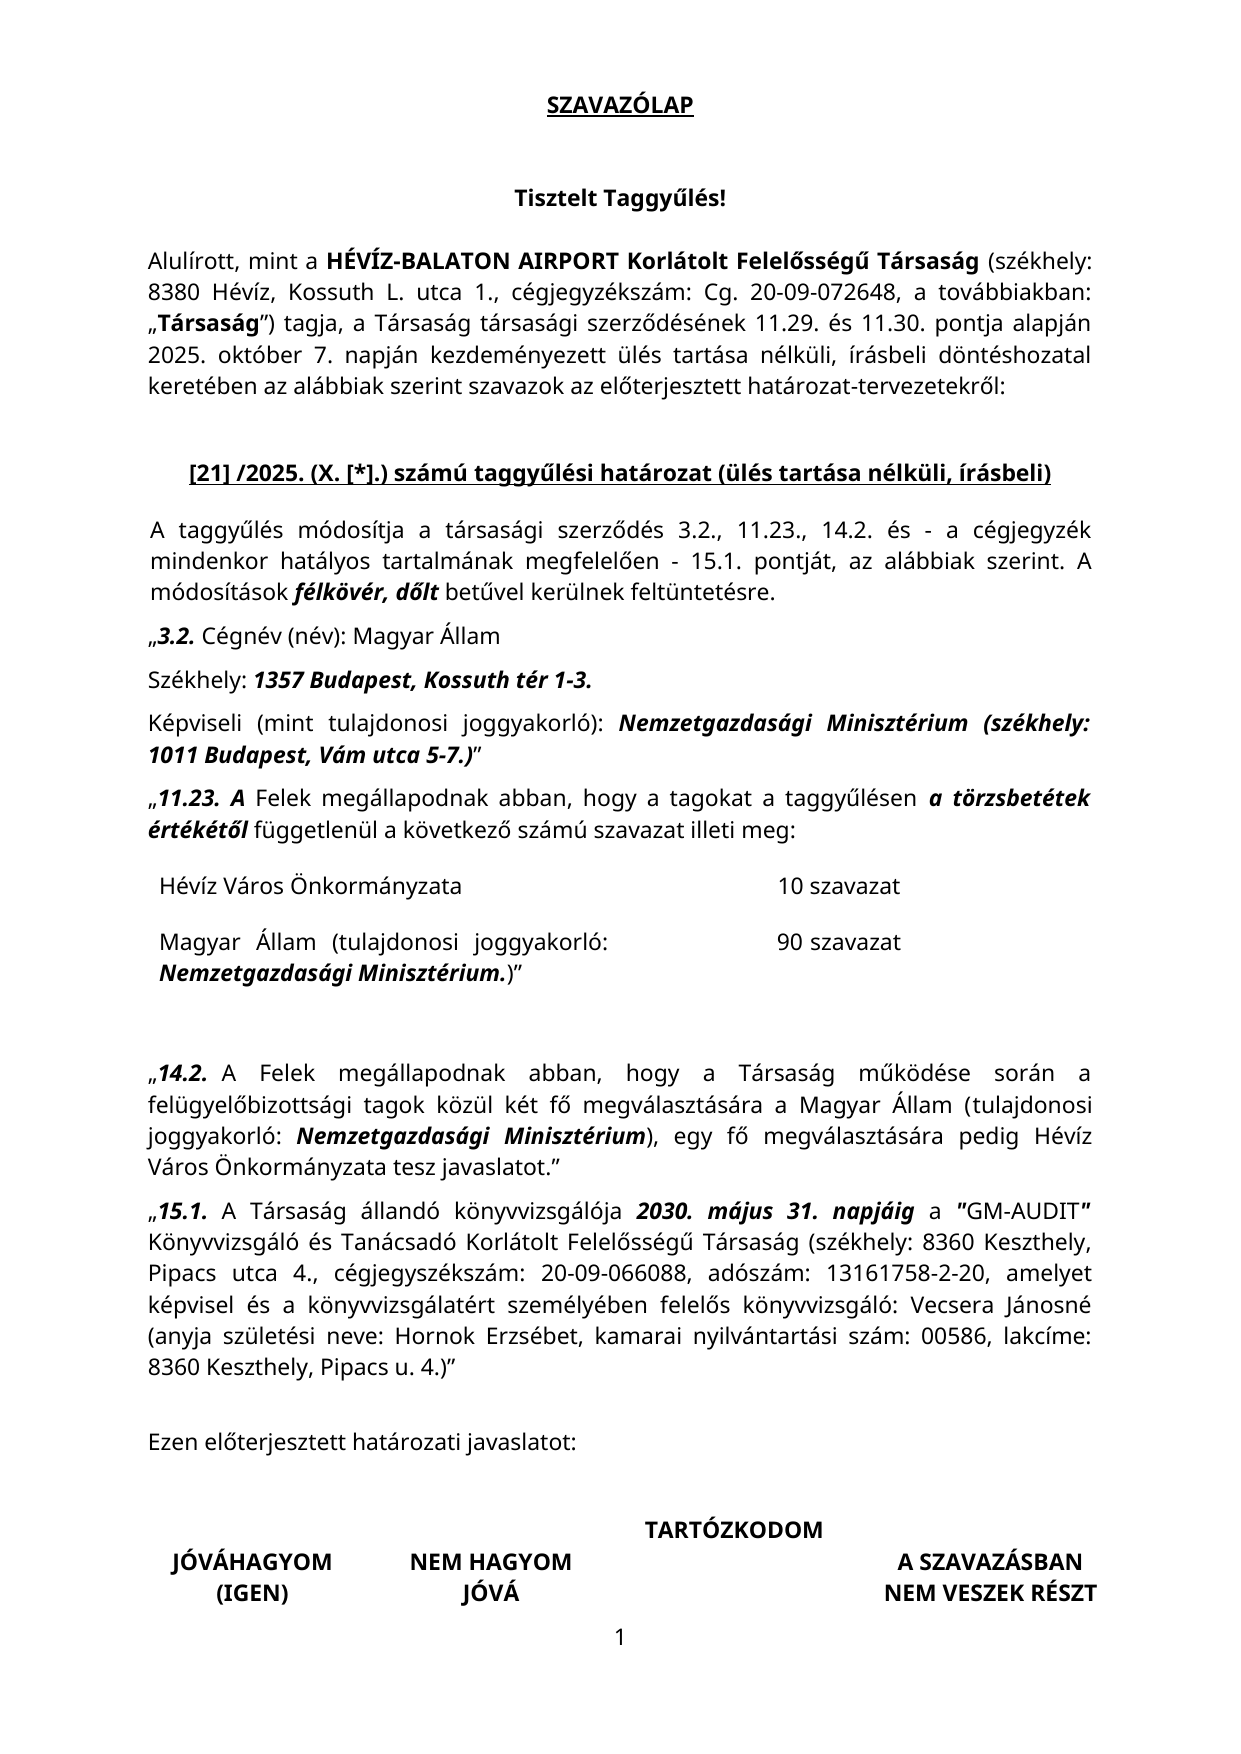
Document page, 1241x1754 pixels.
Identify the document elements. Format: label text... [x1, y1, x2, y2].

text SZAVAZÓLAP [148, 89, 1093, 120]
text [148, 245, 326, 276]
text Székhely: 1357 Budapest, Kossuth tér 1-3. [148, 664, 1093, 695]
table_header TARTÓZKODOM [603, 1514, 866, 1608]
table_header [379, 1514, 603, 1608]
text „3.2. Cégnév (név): Magyar Állam [148, 620, 1093, 651]
table_cell szavazat [620, 914, 1091, 1001]
table_header 10 szavazat [620, 858, 1091, 914]
table_header JÓVÁHAGYOM (IGEN) [125, 1514, 379, 1608]
text Tisztelt Taggyűlés! [148, 182, 1093, 214]
table_cell Magyar Állam (tulajdonosi joggyakorló: Nemzetgazdasági Minisztérium.)” [148, 914, 619, 1001]
table_header Hévíz Város Önkormányzata [148, 858, 619, 914]
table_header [866, 1514, 1115, 1608]
text A taggyűlés módosítja a társasági szerződés 3.2., 11.23., 14.2. és - a cégjegyzék mindenkor hatályos tartalmának megfelelően - 15.1. pontját, az alábbiak szerint. A módosítások félkövér, dőlt betűvel kerülnek feltüntetésre. [150, 514, 1093, 607]
text „11.23. A Felek megállapodnak abban, hogy a tagokat a taggyűlésen a törzsbetétek értékétől függetlenül a következő számú szavazat illeti meg: [148, 782, 1093, 845]
text „14.2. A Felek megállapodnak abban, hogy a Társaság működése során a felügyelőbizottsági tagok közül két fő megválasztására a Magyar Állam (tulajdonosi joggyakorló: Nemzetgazdasági Minisztérium), egy fő megválasztására pedig Hévíz Város Önkormányzata tesz javaslatot.” [148, 1057, 1093, 1182]
text [21] /2025. (X. [*].) számú taggyűlési határozat (ülés tartása nélküli, írásbeli) [148, 457, 1093, 489]
text Ezen előterjesztett határozati javaslatot: [148, 1426, 1093, 1457]
text Képviseli (mint tulajdonosi joggyakorló): Nemzetgazdasági Minisztérium (székhely: 1011 Budapest, Vám utca 5-7.)” [148, 707, 1093, 770]
text Alulírott, mint a HÉVÍZ-BALATON AIRPORT Korlátolt Felelősségű Társaság (székhely: 8380 Hévíz, Kossuth L. utca 1., cégjegyzékszám: Cg. 20-09-072648, a továbbiakban: „Társaság”) tagja, a Társaság társasági szerződésének 11.29. és 11.30. pontja alapján 2025. október 7. napján kezdeményezett ülés tartása nélküli, írásbeli döntéshozatal keretében az alábbiak szerint szavazok az előterjesztett határozat-tervezetekről: [148, 307, 1093, 401]
text „15.1. A Társaság állandó könyvvizsgálója 2030. május 31. napjáig a "GM-AUDIT" Könyvvizsgáló és Tanácsadó Korlátolt Felelősségű Társaság (székhely: 8360 Keszthely, Pipacs utca 4., cégjegyszékszám: 20-09-066088, adószám: 13161758-2-20, amelyet képvisel és a könyvvizsgálatért személyében felelős könyvvizsgáló: Vecsera Jánosné (anyja születési neve: Hornok Erzsébet, kamarai nyilvántartási szám: 00586, lakcíme: 8360 Keszthely, Pipacs u. 4.)” [148, 1195, 1093, 1382]
